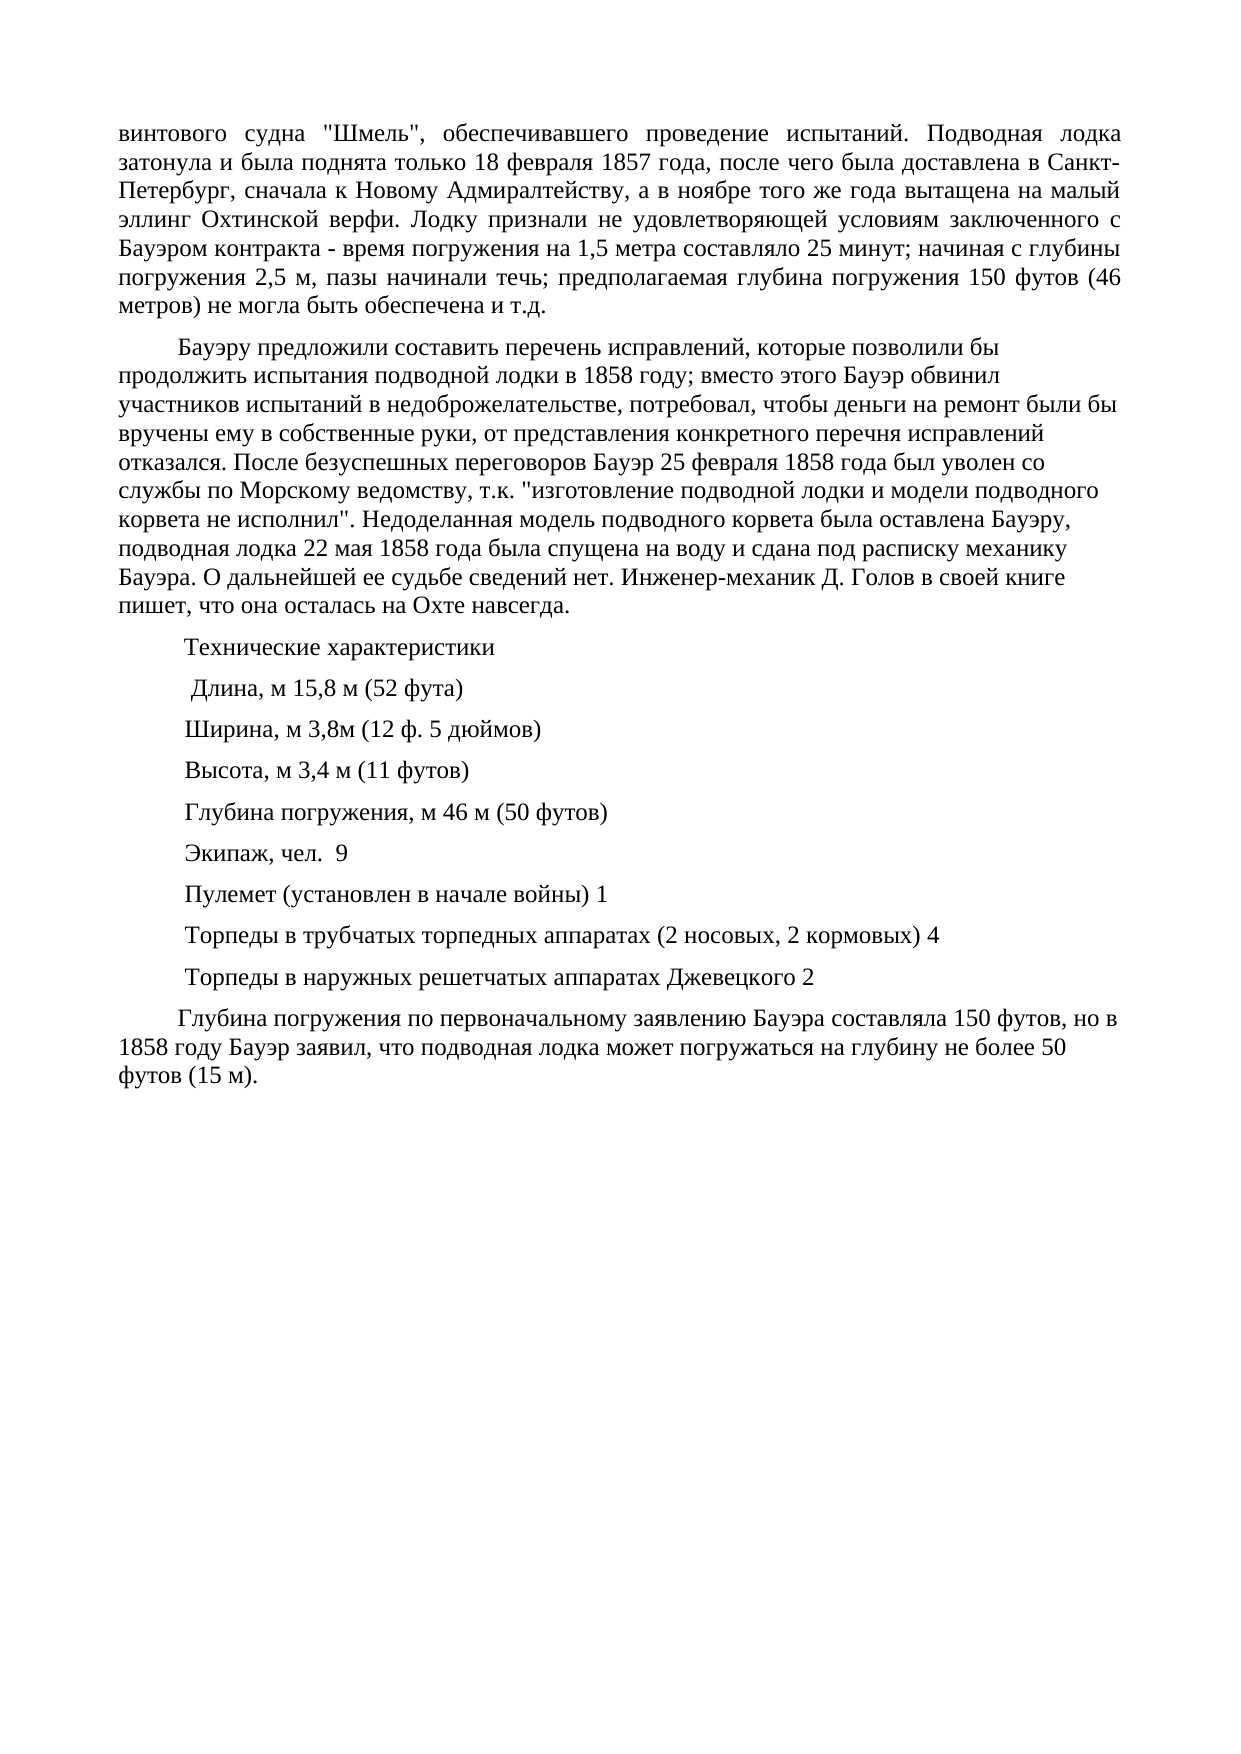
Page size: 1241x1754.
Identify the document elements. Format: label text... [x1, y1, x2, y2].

text Высота, м 3,4 м (11 футов) [125, 756, 1122, 784]
text Технические характеристики [118, 632, 1122, 661]
text Глубина погружения, м 46 м (50 футов) [125, 797, 1122, 826]
text Экипаж, чел. 9 [125, 838, 1122, 867]
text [118, 118, 1122, 319]
text Пулемет (установлен в начале войны) 1 [125, 879, 1122, 908]
text Торпеды в трубчатых торпедных аппаратах (2 носовых, 2 кормовых) 4 [125, 921, 1122, 949]
text Длина, м 15,8 м (52 фута) [125, 673, 1122, 702]
text Бауэру предложили составить перечень исправлений, которые позволили бы продолжить испытания подводной лодки в 1858 году; вместо этого Бауэр обвинил участников испытаний в недоброжелательстве, потребовал, чтобы деньги на ремонт были бы вручены ему в собственные руки, от представления конкретного перечня исправлений отказался. После безуспешных переговоров Бауэр 25 февраля 1858 года был уволен со службы по Морскому ведомству, т.к. "изготовление подводной лодки и модели подводного корвета не исполнил". Недоделанная модель подводного корвета была оставлена Бауэру, подводная лодка 22 мая 1858 года была спущена на воду и сдана под расписку механику Бауэра. О дальнейшей ее судьбе сведений нет. Инженер-механик Д. Голов в своей книге пишет, что она осталась на Охте навсегда. [118, 332, 1122, 619]
text Торпеды в наружных решетчатых аппаратах Джевецкого 2 [125, 962, 1122, 991]
text Глубина погружения по первоначальному заявлению Бауэра составляла 150 футов, но в 1858 году Бауэр заявил, что подводная лодка может погружаться на глубину не более 50 футов (15 м). [118, 1003, 1122, 1089]
text Ширина, м 3,8м (12 ф. 5 дюймов) [125, 714, 1122, 743]
